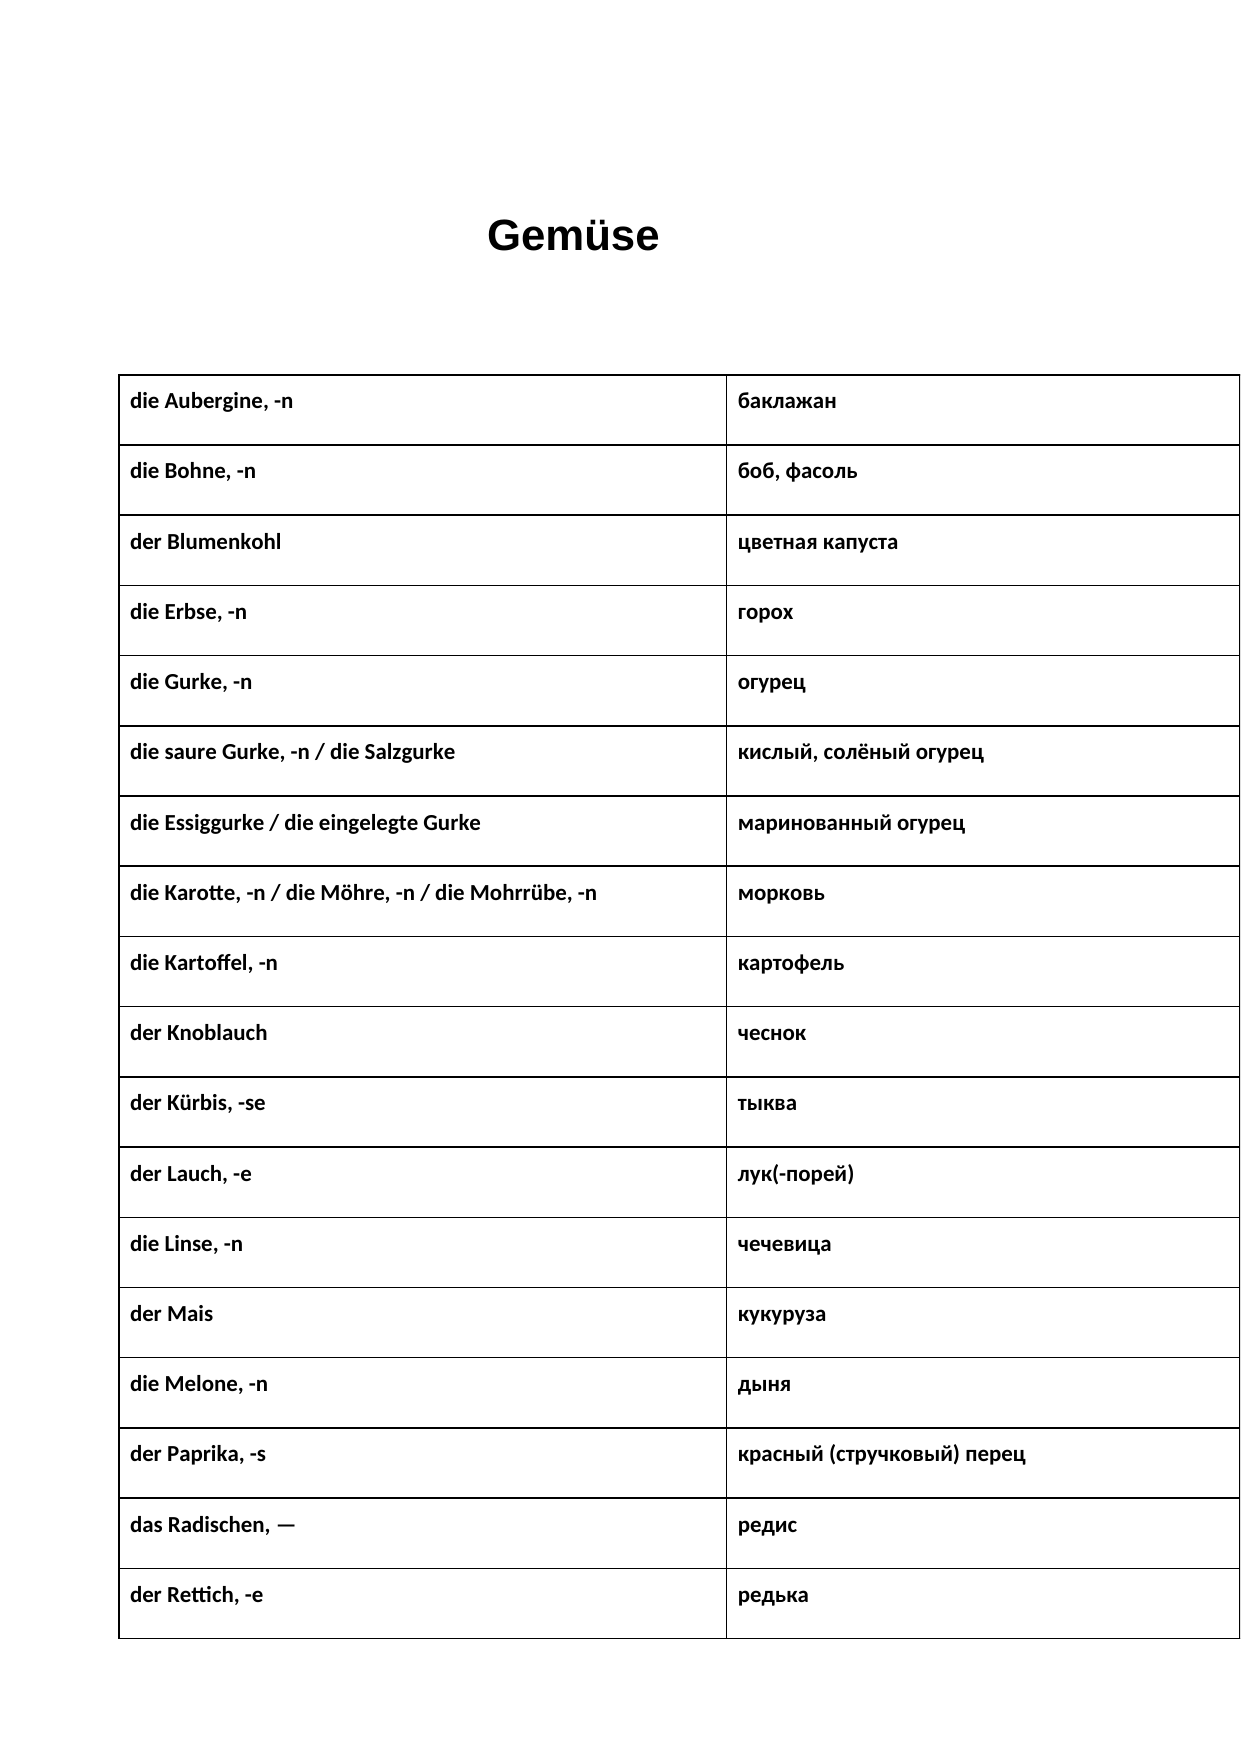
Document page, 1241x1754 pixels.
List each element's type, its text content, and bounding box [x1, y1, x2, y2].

table_cell die Gurke, -n [120, 656, 726, 725]
table_cell die Erbse, -n [120, 586, 726, 655]
table_cell die Melone, -n [120, 1358, 726, 1427]
table_cell die Linse, -n [120, 1218, 726, 1287]
table_cell die Kartoffel, -n [120, 937, 726, 1006]
table_cell тыква [727, 1078, 1239, 1146]
table_cell die Essiggurke / die eingelegte Gurke [120, 797, 726, 865]
table_cell die saure Gurke, -n / die Salzgurke [120, 727, 726, 795]
table_cell der Lauch, -e [120, 1148, 726, 1216]
table_cell цветная капуста [727, 516, 1239, 584]
table_cell редька [727, 1569, 1239, 1638]
table_cell редис [727, 1499, 1239, 1567]
table_header die Aubergine, -n [120, 376, 726, 444]
table_cell боб, фасоль [727, 446, 1239, 514]
table_cell лук(-порей) [727, 1148, 1239, 1216]
table_cell морковь [727, 867, 1239, 936]
table_cell чеснок [727, 1007, 1239, 1076]
text Gemüse [118, 177, 1122, 259]
table_cell маринованный огурец [727, 797, 1239, 865]
table_cell der Blumenkohl [120, 516, 726, 584]
table_cell дыня [727, 1358, 1239, 1427]
table_cell die Karotte, -n / die Möhre, -n / die Mohrrübe, -n [120, 867, 726, 936]
table_cell красный (стручковый) перец [727, 1429, 1239, 1497]
table_header баклажан [727, 376, 1239, 444]
table_cell der Knoblauch [120, 1007, 726, 1076]
table_cell der Kürbis, -se [120, 1078, 726, 1146]
table_cell огурец [727, 656, 1239, 725]
table_cell der Mais [120, 1288, 726, 1357]
table_cell der Paprika, -s [120, 1429, 726, 1497]
table_cell картофель [727, 937, 1239, 1006]
table_cell die Bohne, -n [120, 446, 726, 514]
table_cell das Radischen, — [120, 1499, 726, 1567]
table_cell чечевица [727, 1218, 1239, 1287]
table_cell der Rettich, -e [120, 1569, 726, 1638]
table_cell горох [727, 586, 1239, 655]
table_cell кислый, солёный огурец [727, 727, 1239, 795]
table_cell кукуруза [727, 1288, 1239, 1357]
